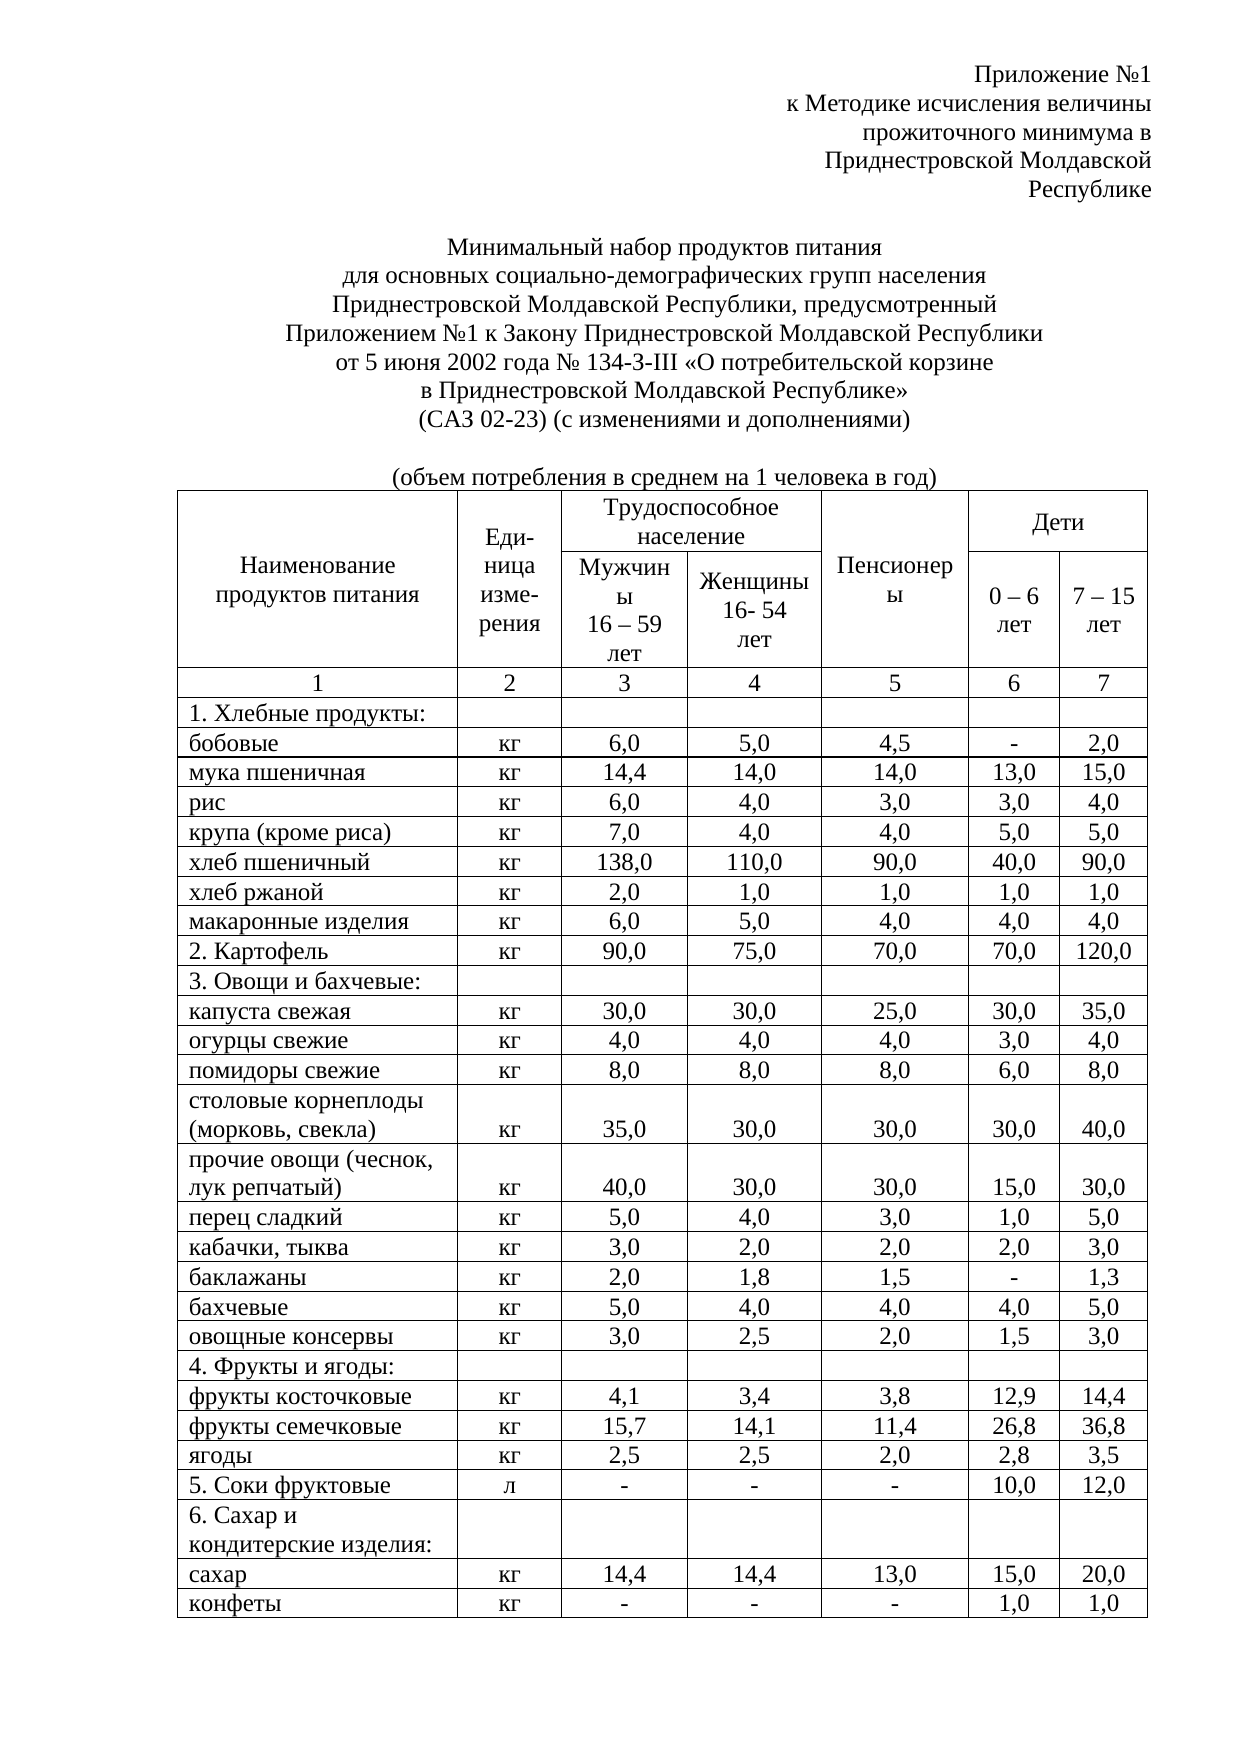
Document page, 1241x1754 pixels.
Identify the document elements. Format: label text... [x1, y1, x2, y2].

table_cell 14,1 [688, 1411, 821, 1439]
table_cell столовые корнеплоды (морковь, свекла) [178, 1085, 457, 1143]
table_cell 14,4 [688, 1559, 821, 1587]
table_cell 4,0 [822, 817, 968, 846]
table_cell [969, 1500, 1059, 1558]
table_cell 8,0 [822, 1055, 968, 1084]
table_cell [458, 966, 561, 995]
table_cell 70,0 [969, 936, 1059, 965]
table_cell 2,0 [969, 1232, 1059, 1261]
table_cell 3,0 [562, 1232, 687, 1261]
table_cell [458, 698, 561, 727]
table_cell 1,0 [688, 877, 821, 905]
table_cell [562, 1351, 687, 1380]
table_cell 14,0 [688, 758, 821, 786]
table_cell кг [458, 847, 561, 876]
table_cell 4,0 [688, 787, 821, 816]
table_cell 3,0 [969, 1026, 1059, 1054]
text от 5 июня 2002 года № 134-З-III «О потребительской корзине [177, 347, 1152, 375]
table_cell баклажаны [178, 1262, 457, 1291]
table_cell кг [458, 1026, 561, 1054]
table_cell 15,0 [1060, 758, 1147, 786]
table_cell [458, 1351, 561, 1380]
table_cell 15,0 [969, 1559, 1059, 1587]
table_cell 8,0 [688, 1055, 821, 1084]
table_cell 5,0 [688, 906, 821, 935]
table_cell фрукты косточковые [178, 1381, 457, 1410]
table_cell 4,0 [969, 906, 1059, 935]
table_cell 12,9 [969, 1381, 1059, 1410]
table_cell кг [458, 1262, 561, 1291]
table_cell л [458, 1470, 561, 1499]
table_cell 2. Картофель [178, 936, 457, 965]
table_header Дети [969, 491, 1147, 551]
table_cell 3,0 [969, 787, 1059, 816]
table_cell 5 [822, 668, 968, 697]
table_cell 1,0 [969, 1202, 1059, 1231]
table_cell [688, 966, 821, 995]
table_cell 4,0 [822, 1026, 968, 1054]
table_cell кг [458, 1411, 561, 1439]
table_cell [822, 698, 968, 727]
table_cell 2 [458, 668, 561, 697]
table_cell помидоры свежие [178, 1055, 457, 1084]
table_cell 90,0 [562, 936, 687, 965]
table_cell 4,0 [688, 1202, 821, 1231]
table_cell 5,0 [969, 817, 1059, 846]
table_cell - [562, 1470, 687, 1499]
table_cell 12,0 [1060, 1470, 1147, 1499]
text к Методике исчисления величины [702, 88, 1152, 117]
table_cell - [969, 728, 1059, 756]
table_cell 4,1 [562, 1381, 687, 1410]
table_cell 1,0 [822, 877, 968, 905]
table_cell 26,8 [969, 1411, 1059, 1439]
table_cell 35,0 [1060, 996, 1147, 1024]
table_cell 30,0 [688, 996, 821, 1024]
table_cell 36,8 [1060, 1411, 1147, 1439]
table_cell ягоды [178, 1441, 457, 1469]
table_cell 3,4 [688, 1381, 821, 1410]
table_cell кг [458, 1381, 561, 1410]
table_cell 2,0 [562, 1262, 687, 1291]
table_header Пенсионеры [822, 491, 968, 667]
table_cell [822, 966, 968, 995]
table_cell [562, 1500, 687, 1558]
table_cell кг [458, 906, 561, 935]
table_cell рис [178, 787, 457, 816]
table_cell кг [458, 817, 561, 846]
table_cell кг [458, 1144, 561, 1201]
table_cell 3,0 [1060, 1232, 1147, 1261]
table_cell 6,0 [969, 1055, 1059, 1084]
table_cell 30,0 [688, 1085, 821, 1143]
table_cell кг [458, 1589, 561, 1617]
table_cell 110,0 [688, 847, 821, 876]
table_cell 4,0 [1060, 1026, 1147, 1054]
table_cell 2,0 [822, 1232, 968, 1261]
table_cell 14,4 [562, 758, 687, 786]
table_cell 30,0 [969, 1085, 1059, 1143]
table_cell кг [458, 1321, 561, 1350]
table_cell 3,0 [1060, 1321, 1147, 1350]
text прожиточного минимума в [702, 117, 1152, 145]
table_cell [969, 1351, 1059, 1380]
table_cell огурцы свежие [178, 1026, 457, 1054]
text в Приднестровской Молдавской Республике» [177, 375, 1152, 404]
table_cell 14,4 [1060, 1381, 1147, 1410]
table_cell 4,0 [1060, 906, 1147, 935]
table_cell 6 [969, 668, 1059, 697]
table_cell 6,0 [562, 728, 687, 756]
table_cell кг [458, 1085, 561, 1143]
table_header Наименование продуктов питания [178, 491, 457, 667]
table_cell 4. Фрукты и ягоды: [178, 1351, 457, 1380]
table_cell 2,0 [1060, 728, 1147, 756]
table_cell 8,0 [1060, 1055, 1147, 1084]
table_cell - [688, 1470, 821, 1499]
table_cell 3,0 [822, 1202, 968, 1231]
table_cell бахчевые [178, 1292, 457, 1320]
table_cell 25,0 [822, 996, 968, 1024]
table_cell - [562, 1589, 687, 1617]
table_cell 1,5 [969, 1321, 1059, 1350]
table_cell 8,0 [562, 1055, 687, 1084]
table_cell 1,3 [1060, 1262, 1147, 1291]
table_cell 4,0 [562, 1026, 687, 1054]
table_cell фрукты семечковые [178, 1411, 457, 1439]
table_cell 3,0 [822, 787, 968, 816]
table_cell [688, 1500, 821, 1558]
table_cell 4,5 [822, 728, 968, 756]
table_cell 20,0 [1060, 1559, 1147, 1587]
table_cell 4 [688, 668, 821, 697]
text Приднестровской Молдавской Республики, предусмотренный [177, 289, 1152, 318]
table_cell 4,0 [688, 1026, 821, 1054]
table_cell 2,0 [562, 877, 687, 905]
table_cell 5,0 [562, 1202, 687, 1231]
table_cell [1060, 1500, 1147, 1558]
table_cell 1,0 [1060, 1589, 1147, 1617]
table_cell 14,4 [562, 1559, 687, 1587]
table_cell 5,0 [1060, 1202, 1147, 1231]
text для основных социально-демографических групп населения [177, 260, 1152, 289]
table_cell 1 [178, 668, 457, 697]
table_cell 1,0 [969, 877, 1059, 905]
table_cell 5,0 [1060, 1292, 1147, 1320]
table_cell [822, 1500, 968, 1558]
table_cell 40,0 [562, 1144, 687, 1201]
table_cell 4,0 [822, 906, 968, 935]
table_cell 3,8 [822, 1381, 968, 1410]
table_cell кг [458, 758, 561, 786]
table_cell 3 [562, 668, 687, 697]
table_cell 4,0 [688, 1292, 821, 1320]
table_cell сахар [178, 1559, 457, 1587]
text Приложением №1 к Закону Приднестровской Молдавской Республики [177, 318, 1152, 347]
table_cell кг [458, 877, 561, 905]
table_cell 7 [1060, 668, 1147, 697]
table_cell 15,7 [562, 1411, 687, 1439]
table_cell Мужчины 16 – 59 лет [562, 552, 687, 667]
table_cell [822, 1351, 968, 1380]
text Приднестровской Молдавской Республике [702, 145, 1152, 203]
table_cell хлеб пшеничный [178, 847, 457, 876]
table_cell Женщины 16- 54 лет [688, 552, 821, 667]
table_cell крупа (кроме риса) [178, 817, 457, 846]
text (объем потребления в среднем на 1 человека в год) [177, 462, 1152, 490]
table_cell 3,5 [1060, 1441, 1147, 1469]
table_cell 6,0 [562, 906, 687, 935]
table_cell 30,0 [822, 1144, 968, 1201]
table_cell капуста свежая [178, 996, 457, 1024]
table_cell 13,0 [822, 1559, 968, 1587]
table_cell 1,0 [1060, 877, 1147, 905]
table_cell кг [458, 1055, 561, 1084]
table_cell 7 – 15 лет [1060, 552, 1147, 667]
table_cell 30,0 [969, 996, 1059, 1024]
text Минимальный набор продуктов питания [177, 232, 1152, 260]
table_cell 1,8 [688, 1262, 821, 1291]
table_cell 40,0 [1060, 1085, 1147, 1143]
table_cell 14,0 [822, 758, 968, 786]
table_cell 15,0 [969, 1144, 1059, 1201]
table_cell 2,5 [688, 1321, 821, 1350]
table_cell 2,0 [822, 1441, 968, 1469]
table_header Трудоспособное население [562, 491, 821, 551]
table_cell [688, 1351, 821, 1380]
table_cell 6. Сахар и кондитерские изделия: [178, 1500, 457, 1558]
table_cell 90,0 [822, 847, 968, 876]
table_cell 70,0 [822, 936, 968, 965]
table_cell кг [458, 728, 561, 756]
table_cell 4,0 [822, 1292, 968, 1320]
table_cell [562, 698, 687, 727]
table_cell 5,0 [1060, 817, 1147, 846]
table_cell 2,0 [822, 1321, 968, 1350]
table_cell 0 – 6 лет [969, 552, 1059, 667]
table_cell 4,0 [688, 817, 821, 846]
table_cell 11,4 [822, 1411, 968, 1439]
table_cell 5. Соки фруктовые [178, 1470, 457, 1499]
table_cell - [969, 1262, 1059, 1291]
table_cell кг [458, 1202, 561, 1231]
table_cell кг [458, 1232, 561, 1261]
table_cell хлеб ржаной [178, 877, 457, 905]
table_cell 1,0 [969, 1589, 1059, 1617]
table_cell 10,0 [969, 1470, 1059, 1499]
table_cell 3,0 [562, 1321, 687, 1350]
table_cell - [822, 1589, 968, 1617]
table_cell 2,8 [969, 1441, 1059, 1469]
table_cell 2,0 [688, 1232, 821, 1261]
table_cell 5,0 [688, 728, 821, 756]
table_cell 3. Овощи и бахчевые: [178, 966, 457, 995]
table_cell [458, 1500, 561, 1558]
table_cell прочие овощи (чеснок, лук репчатый) [178, 1144, 457, 1201]
table_cell [1060, 1351, 1147, 1380]
table_cell 30,0 [562, 996, 687, 1024]
table_cell макаронные изделия [178, 906, 457, 935]
table_cell кг [458, 936, 561, 965]
subtitle Приложение №1 [702, 59, 1152, 88]
table_cell 4,0 [969, 1292, 1059, 1320]
table_cell кг [458, 1559, 561, 1587]
table_cell 7,0 [562, 817, 687, 846]
table_cell 30,0 [1060, 1144, 1147, 1201]
table_cell кабачки, тыква [178, 1232, 457, 1261]
table_cell 30,0 [822, 1085, 968, 1143]
table_cell мука пшеничная [178, 758, 457, 786]
table_cell 40,0 [969, 847, 1059, 876]
table_cell бобовые [178, 728, 457, 756]
table_cell 138,0 [562, 847, 687, 876]
table_cell овощные консервы [178, 1321, 457, 1350]
table_cell перец сладкий [178, 1202, 457, 1231]
table_cell 2,5 [562, 1441, 687, 1469]
table_cell [1060, 966, 1147, 995]
table_cell кг [458, 996, 561, 1024]
table_cell [969, 698, 1059, 727]
table_cell 2,5 [688, 1441, 821, 1469]
table_header Еди- ница изме- рения [458, 491, 561, 667]
table_cell 5,0 [562, 1292, 687, 1320]
text (САЗ 02-23) (с изменениями и дополнениями) [177, 404, 1152, 433]
table_cell [1060, 698, 1147, 727]
table_cell кг [458, 1441, 561, 1469]
table_cell 75,0 [688, 936, 821, 965]
table_cell кг [458, 787, 561, 816]
table_cell 30,0 [688, 1144, 821, 1201]
table_cell [688, 698, 821, 727]
table_cell 4,0 [1060, 787, 1147, 816]
table_cell 1,5 [822, 1262, 968, 1291]
table_cell 35,0 [562, 1085, 687, 1143]
table_cell конфеты [178, 1589, 457, 1617]
table_cell [969, 966, 1059, 995]
table_cell 90,0 [1060, 847, 1147, 876]
table_cell 1. Хлебные продукты: [178, 698, 457, 727]
table_cell - [688, 1589, 821, 1617]
table_cell 6,0 [562, 787, 687, 816]
table_cell 13,0 [969, 758, 1059, 786]
table_cell кг [458, 1292, 561, 1320]
table_cell [562, 966, 687, 995]
table_cell - [822, 1470, 968, 1499]
table_cell 120,0 [1060, 936, 1147, 965]
